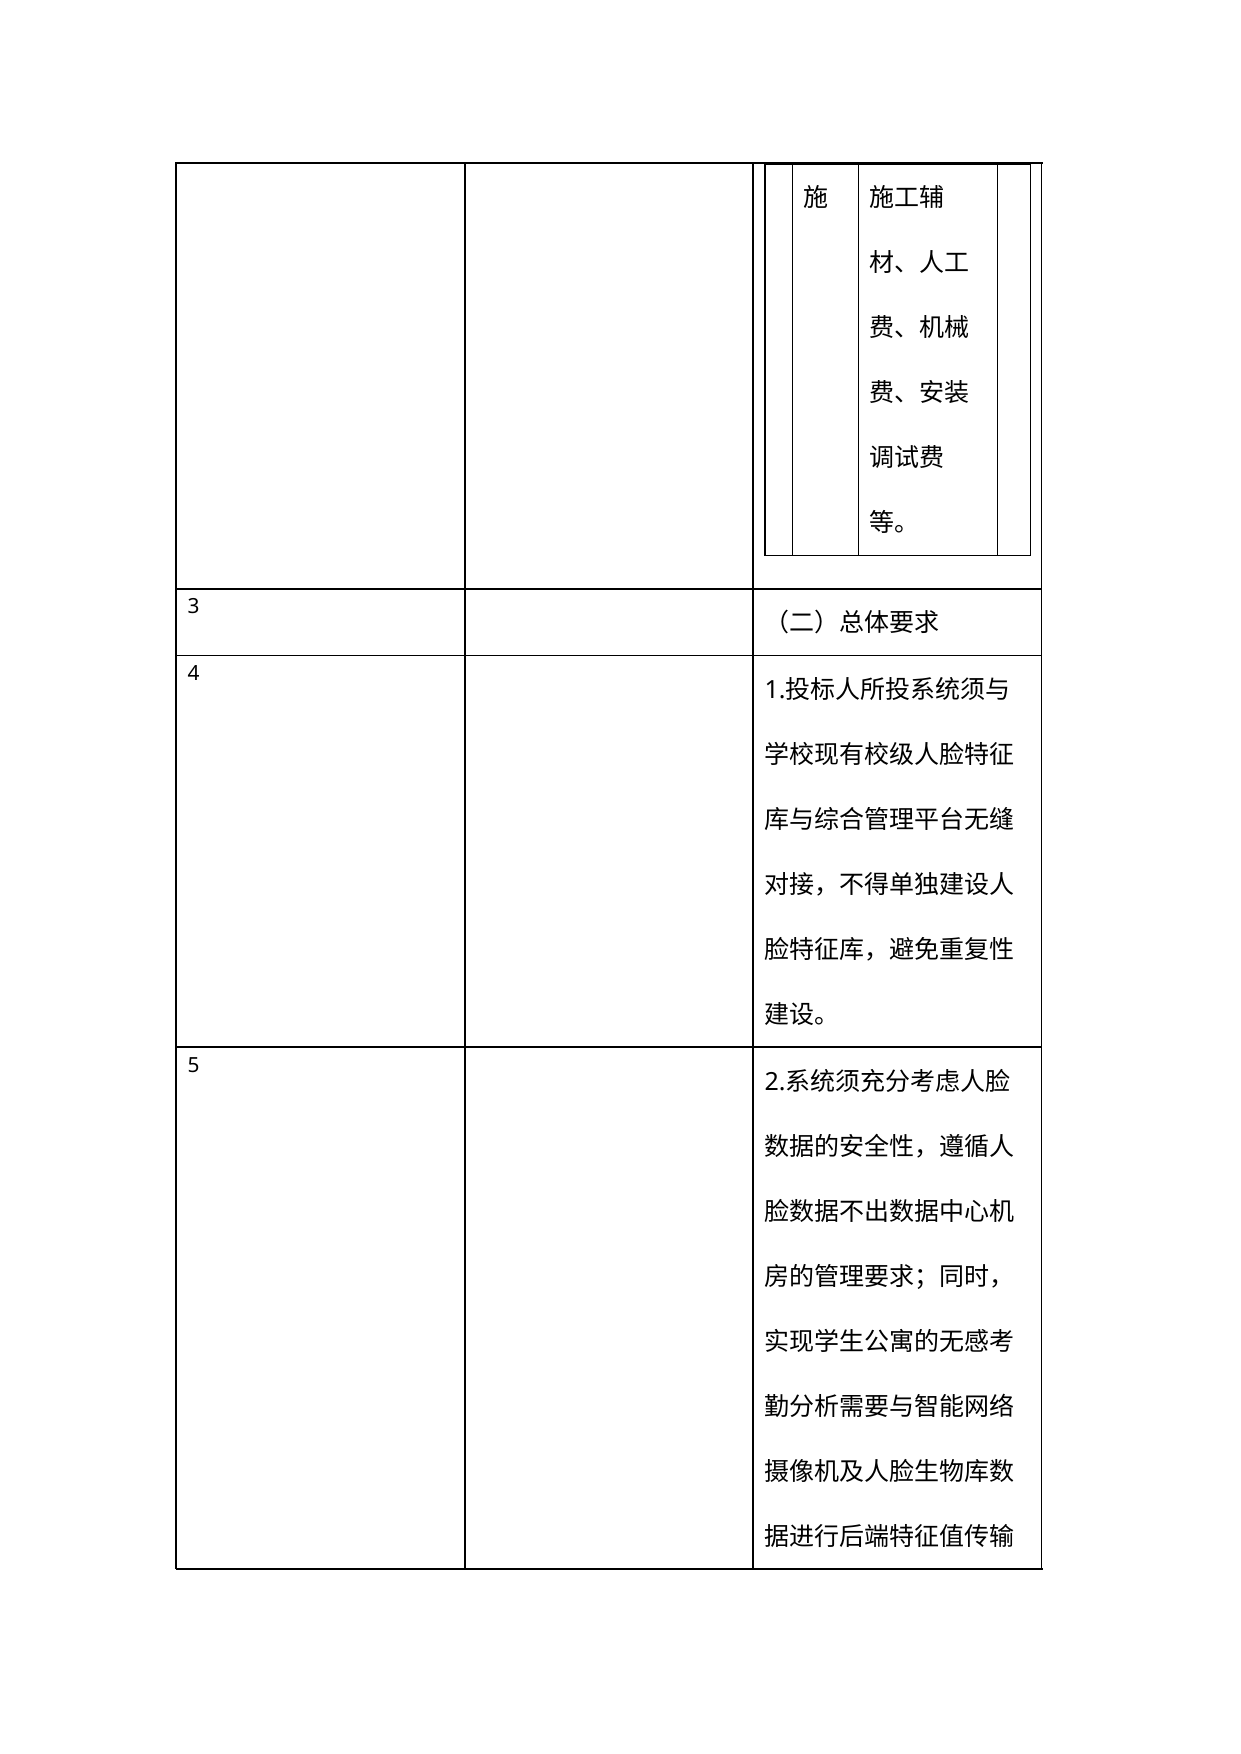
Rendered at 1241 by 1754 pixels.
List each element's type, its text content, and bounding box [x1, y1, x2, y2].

table_cell 3 [177, 590, 464, 655]
table_cell [466, 656, 752, 1046]
table_cell [466, 590, 752, 655]
table_cell 1.投标人所投系统须与学校现有校级人脸特征库与综合管理平台无缝对接，不得单独建设人脸特征库，避免重复性建设。 [754, 656, 1041, 1046]
table_cell [466, 164, 752, 588]
table_cell [754, 164, 1041, 588]
table_cell 2 [177, 164, 464, 588]
table_cell 5 [177, 1048, 464, 1568]
table_cell （二）总体要求 [754, 590, 1041, 655]
table_cell 4 [177, 656, 464, 1046]
table_cell [466, 1048, 752, 1568]
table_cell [754, 1048, 1041, 1568]
